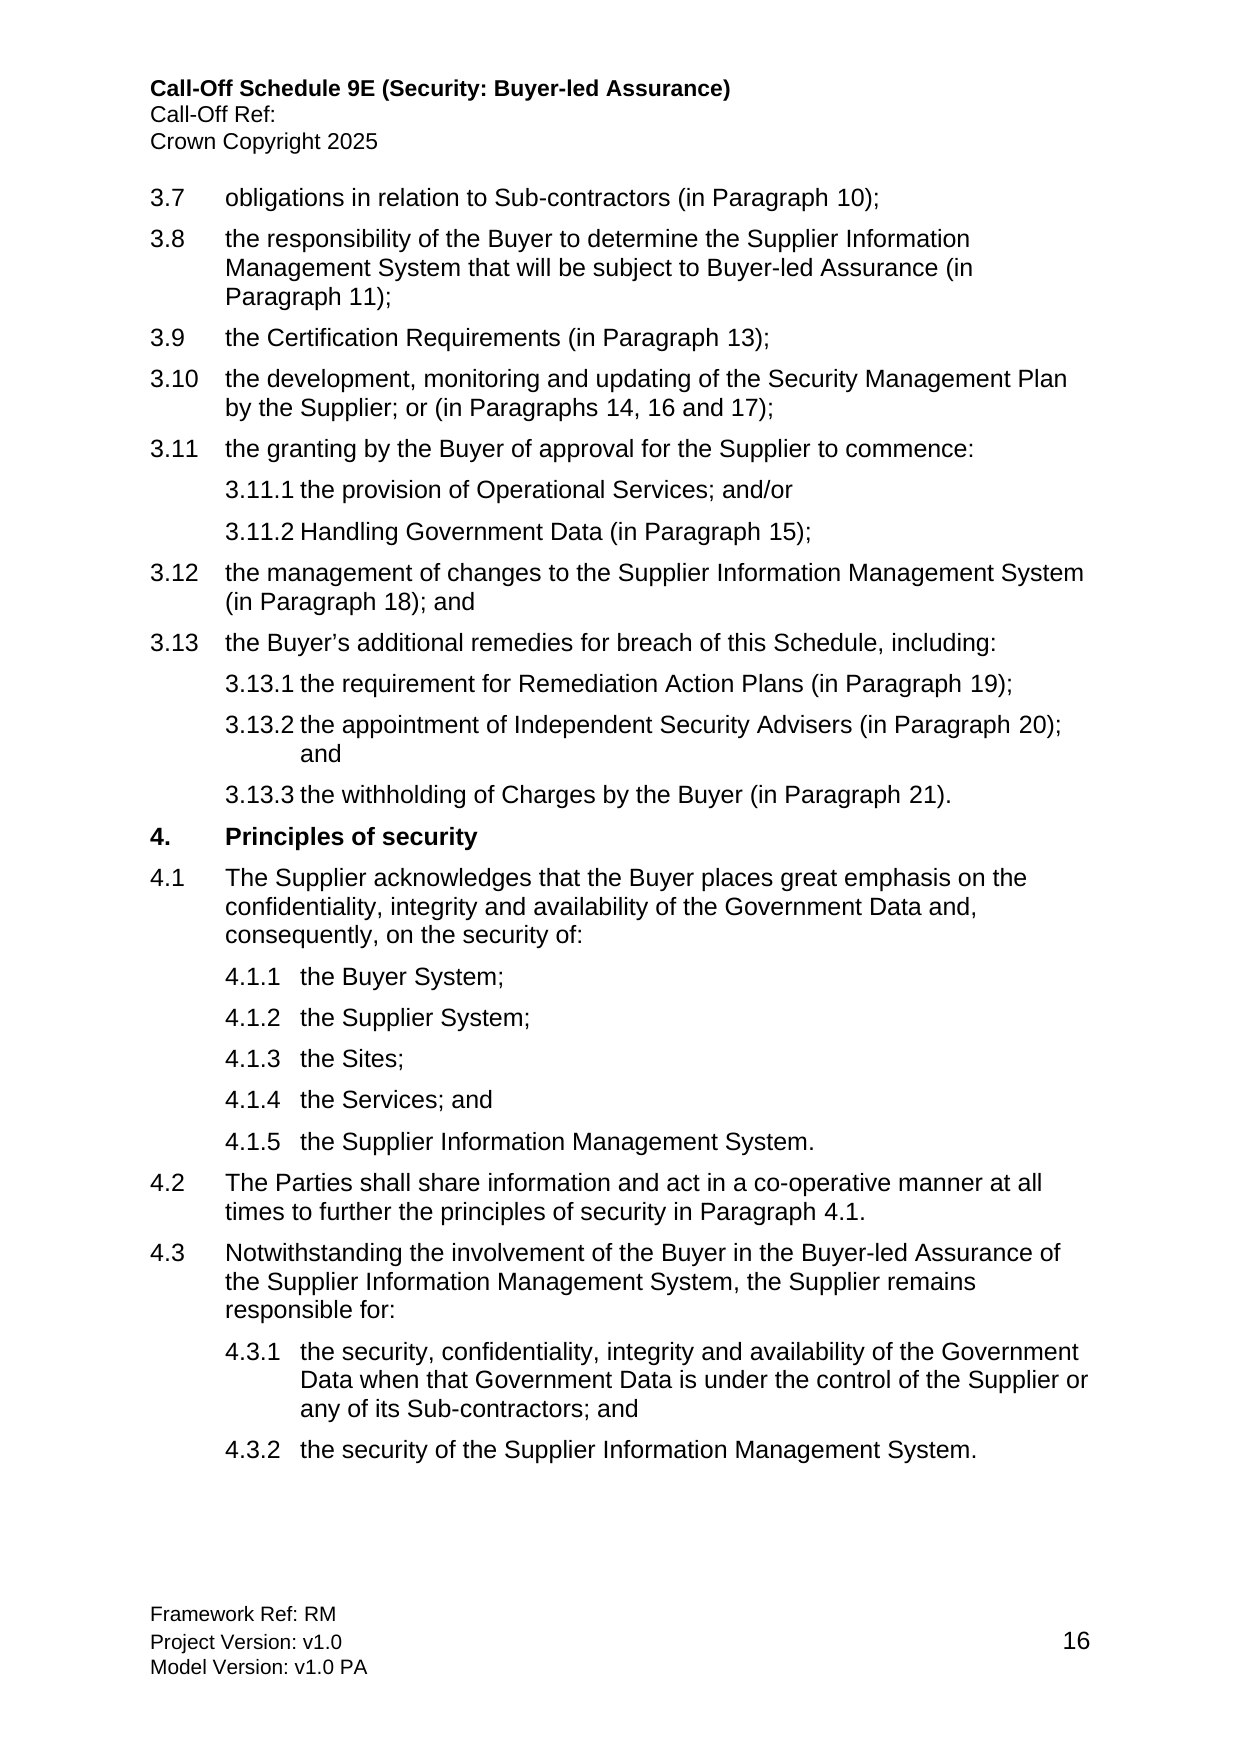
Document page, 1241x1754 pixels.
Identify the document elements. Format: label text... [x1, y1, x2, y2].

subtitle the responsibility of the Buyer to determine the Supplier Information Management System that will be subject to Buyer-led Assurance (in Paragraph 11); [150, 224, 1090, 310]
subtitle the security, confidentiality, integrity and availability of the Government Data when that Government Data is under the control of the Supplier or any of its Sub-contractors; and [225, 1337, 1090, 1423]
subtitle Notwithstanding the involvement of the Buyer in the Buyer-led Assurance of the Supplier Information Management System, the Supplier remains responsible for: [150, 1238, 1090, 1324]
subtitle the granting by the Buyer of approval for the Supplier to commence: [150, 434, 1090, 463]
subtitle the Certification Requirements (in Paragraph 13); [150, 323, 1090, 352]
subtitle the Supplier System; [225, 1003, 1090, 1032]
subtitle the Buyer System; [225, 962, 1090, 990]
subtitle the Services; and [225, 1085, 1090, 1114]
subtitle Principles of security [150, 822, 1090, 850]
subtitle the provision of Operational Services; and/or [225, 475, 1090, 504]
subtitle the Buyer’s additional remedies for breach of this Schedule, including: [150, 628, 1090, 657]
subtitle the appointment of Independent Security Advisers (in Paragraph 20); and [225, 710, 1090, 768]
subtitle Handling Government Data (in Paragraph 15); [225, 517, 1090, 545]
subtitle the requirement for Remediation Action Plans (in Paragraph 19); [225, 669, 1090, 698]
subtitle the Sites; [225, 1044, 1090, 1073]
subtitle the development, monitoring and updating of the Security Management Plan by the Supplier; or (in Paragraphs 14, 16 and 17); [150, 364, 1090, 422]
subtitle obligations in relation to Sub-contractors (in Paragraph 10); [150, 183, 1090, 212]
subtitle the Supplier Information Management System. [225, 1127, 1090, 1155]
subtitle the security of the Supplier Information Management System. [225, 1435, 1090, 1464]
subtitle The Supplier acknowledges that the Buyer places great emphasis on the confidentiality, integrity and availability of the Government Data and, consequently, on the security of: [150, 863, 1090, 949]
subtitle the management of changes to the Supplier Information Management System (in Paragraph 18); and [150, 558, 1090, 615]
subtitle the withholding of Charges by the Buyer (in Paragraph 21). [225, 780, 1090, 809]
subtitle The Parties shall share information and act in a co-operative manner at all times to further the principles of security in Paragraph 4.1. [150, 1168, 1090, 1225]
